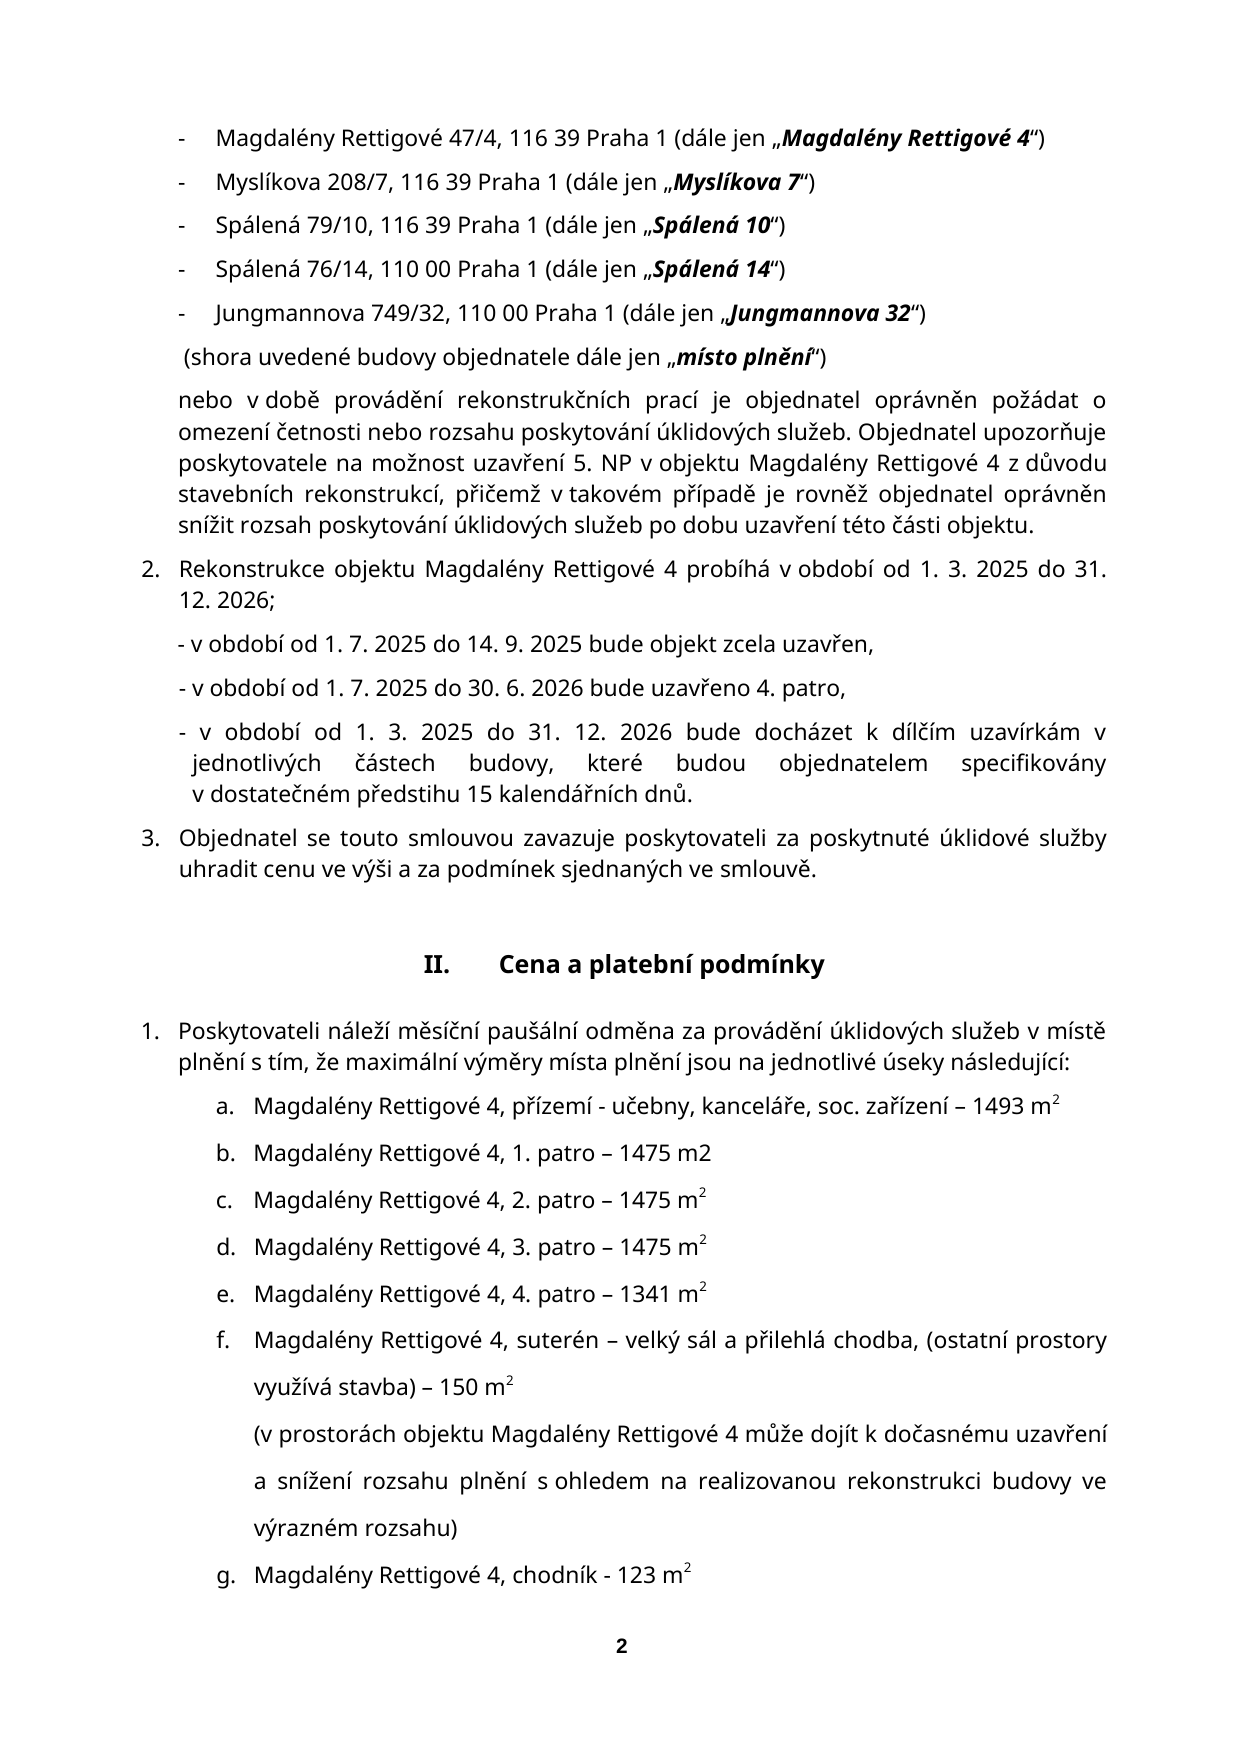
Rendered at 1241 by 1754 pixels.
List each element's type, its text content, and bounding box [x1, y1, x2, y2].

text (v prostorách objektu Magdalény Rettigové 4 může dojít k dočasnému uzavření a snížení rozsahu plnění s ohledem na realizovanou rekonstrukci budovy ve výrazném rozsahu) [253, 1418, 1107, 1543]
list Magdalény Rettigové 4, 3. patro – 1475 m2 [216, 1231, 1107, 1262]
list Magdalény Rettigové 47/4, 116 39 Praha 1 (dále jen „Magdalény Rettigové 4“) [178, 122, 1107, 153]
text - v období od 1. 7. 2025 do 14. 9. 2025 bude objekt zcela uzavřen, [141, 628, 1107, 659]
list Jungmannova 749/32, 110 00 Praha 1 (dále jen „Jungmannova 32“) [178, 297, 1107, 328]
text nebo v době provádění rekonstrukčních prací je objednatel oprávněn požádat o omezení četnosti nebo rozsahu poskytování úklidových služeb. Objednatel upozorňuje poskytovatele na možnost uzavření 5. NP v objektu Magdalény Rettigové 4 z důvodu stavebních rekonstrukcí, přičemž v takovém případě je rovněž objednatel oprávněn snížit rozsah poskytování úklidových služeb po dobu uzavření této části objektu. [178, 384, 1107, 541]
list Magdalény Rettigové 4, 2. patro – 1475 m2 [216, 1184, 1107, 1215]
text - v období od 1. 3. 2025 do 31. 12. 2026 bude docházet k dílčím uzavírkám v jednotlivých částech budovy, které budou objednatelem specifikovány v dostatečném předstihu 15 kalendářních dnů. [178, 716, 1107, 809]
list Magdalény Rettigové 4, chodník - 123 m2 [216, 1559, 1107, 1590]
list Magdalény Rettigové 4, 1. patro – 1475 m2 [216, 1137, 1107, 1168]
list Magdalény Rettigové 4, přízemí - učebny, kanceláře, soc. zařízení – 1493 m2 [216, 1090, 1107, 1121]
list Myslíkova 208/7, 116 39 Praha 1 (dále jen „Myslíkova 7“) [178, 166, 1107, 197]
list Magdalény Rettigové 4, suterén – velký sál a přilehlá chodba, (ostatní prostory využívá stavba) – 150 m2 [216, 1324, 1107, 1403]
list Poskytovateli náleží měsíční paušální odměna za provádění úklidových služeb v místě plnění s tím, že maximální výměry místa plnění jsou na jednotlivé úseky následující: [141, 1015, 1107, 1078]
list Spálená 79/10, 116 39 Praha 1 (dále jen „Spálená 10“) [178, 209, 1107, 241]
list Magdalény Rettigové 4, 4. patro – 1341 m2 [216, 1278, 1107, 1309]
list Rekonstrukce objektu Magdalény Rettigové 4 probíhá v období od 1. 3. 2025 do 31. 12. 2026; [141, 553, 1107, 616]
text - v období od 1. 7. 2025 do 30. 6. 2026 bude uzavřeno 4. patro, [178, 672, 1107, 703]
list Cena a platební podmínky [141, 947, 1107, 981]
list Spálená 76/14, 110 00 Praha 1 (dále jen „Spálená 14“) [178, 253, 1107, 284]
list Objednatel se touto smlouvou zavazuje poskytovateli za poskytnuté úklidové služby uhradit cenu ve výši a za podmínek sjednaných ve smlouvě. [141, 822, 1107, 884]
text (shora uvedené budovy objednatele dále jen „místo plnění“) [178, 341, 1107, 372]
